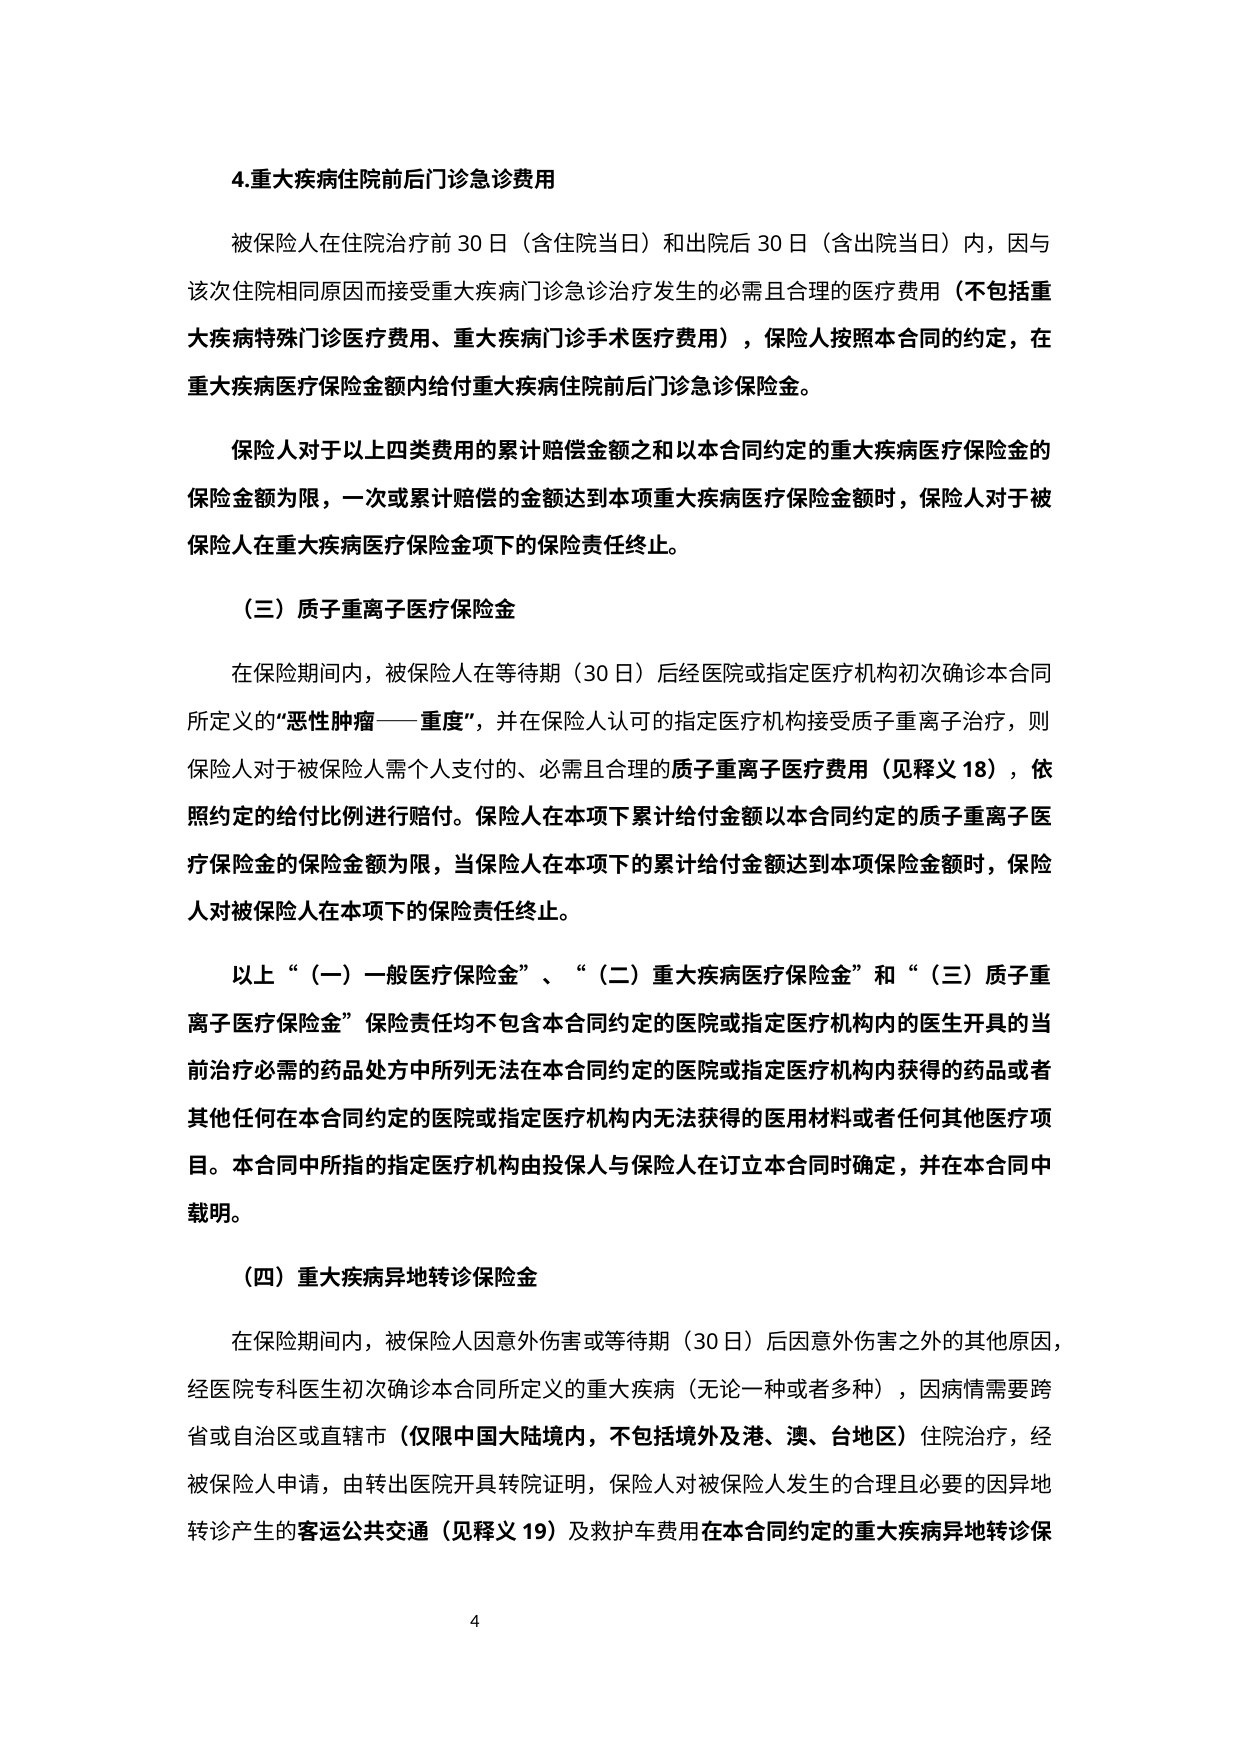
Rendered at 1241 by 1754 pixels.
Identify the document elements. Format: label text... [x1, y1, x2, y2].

text （四）重大疾病异地转诊保险金 [187, 1260, 1053, 1292]
text （三）质子重离子医疗保险金 [187, 592, 1053, 624]
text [187, 1324, 1053, 1546]
text 被保险人在住院治疗前30日（含住院当日）和出院后30日（含出院当日）内，因与该次住院相同原因而接受重大疾病门诊急诊治疗发生的必需且合理的医疗费用（不包括重大疾病特殊门诊医疗费用、重大疾病门诊手术医疗费用），保险人按照本合同的约定，在重大疾病医疗保险金额内给付重大疾病住院前后门诊急诊保险金。 [187, 226, 1053, 401]
text 在保险期间内，被保险人在等待期（30日）后经医院或指定医疗机构初次确诊本合同所定义的“恶性肿瘤——重度”，并在保险人认可的指定医疗机构接受质子重离子治疗，则保险人对于被保险人需个人支付的、必需且合理的质子重离子医疗费用（见释义18），依照约定的给付比例进行赔付。保险人在本项下累计给付金额以本合同约定的质子重离子医疗保险金的保险金额为限，当保险人在本项下的累计给付金额达到本项保险金额时，保险人对被保险人在本项下的保险责任终止。 [187, 656, 1053, 926]
list 保险人对于以上四类费用的累计赔偿金额之和以本合同约定的重大疾病医疗保险金的保险金额为限，一次或累计赔偿的金额达到本项重大疾病医疗保险金额时，保险人对于被保险人在重大疾病医疗保险金项下的保险责任终止。 [187, 433, 1053, 560]
text 以上“（一）一般医疗保险金”、“（二）重大疾病医疗保险金”和“（三）质子重离子医疗保险金”保险责任均不包含本合同约定的医院或指定医疗机构内的医生开具的当前治疗必需的药品处方中所列无法在本合同约定的医院或指定医疗机构内获得的药品或者其他任何在本合同约定的医院或指定医疗机构内无法获得的医用材料或者任何其他医疗项目。本合同中所指的指定医疗机构由投保人与保险人在订立本合同时确定，并在本合同中载明。 [187, 958, 1053, 1227]
text 4.重大疾病住院前后门诊急诊费用 [187, 162, 1053, 194]
